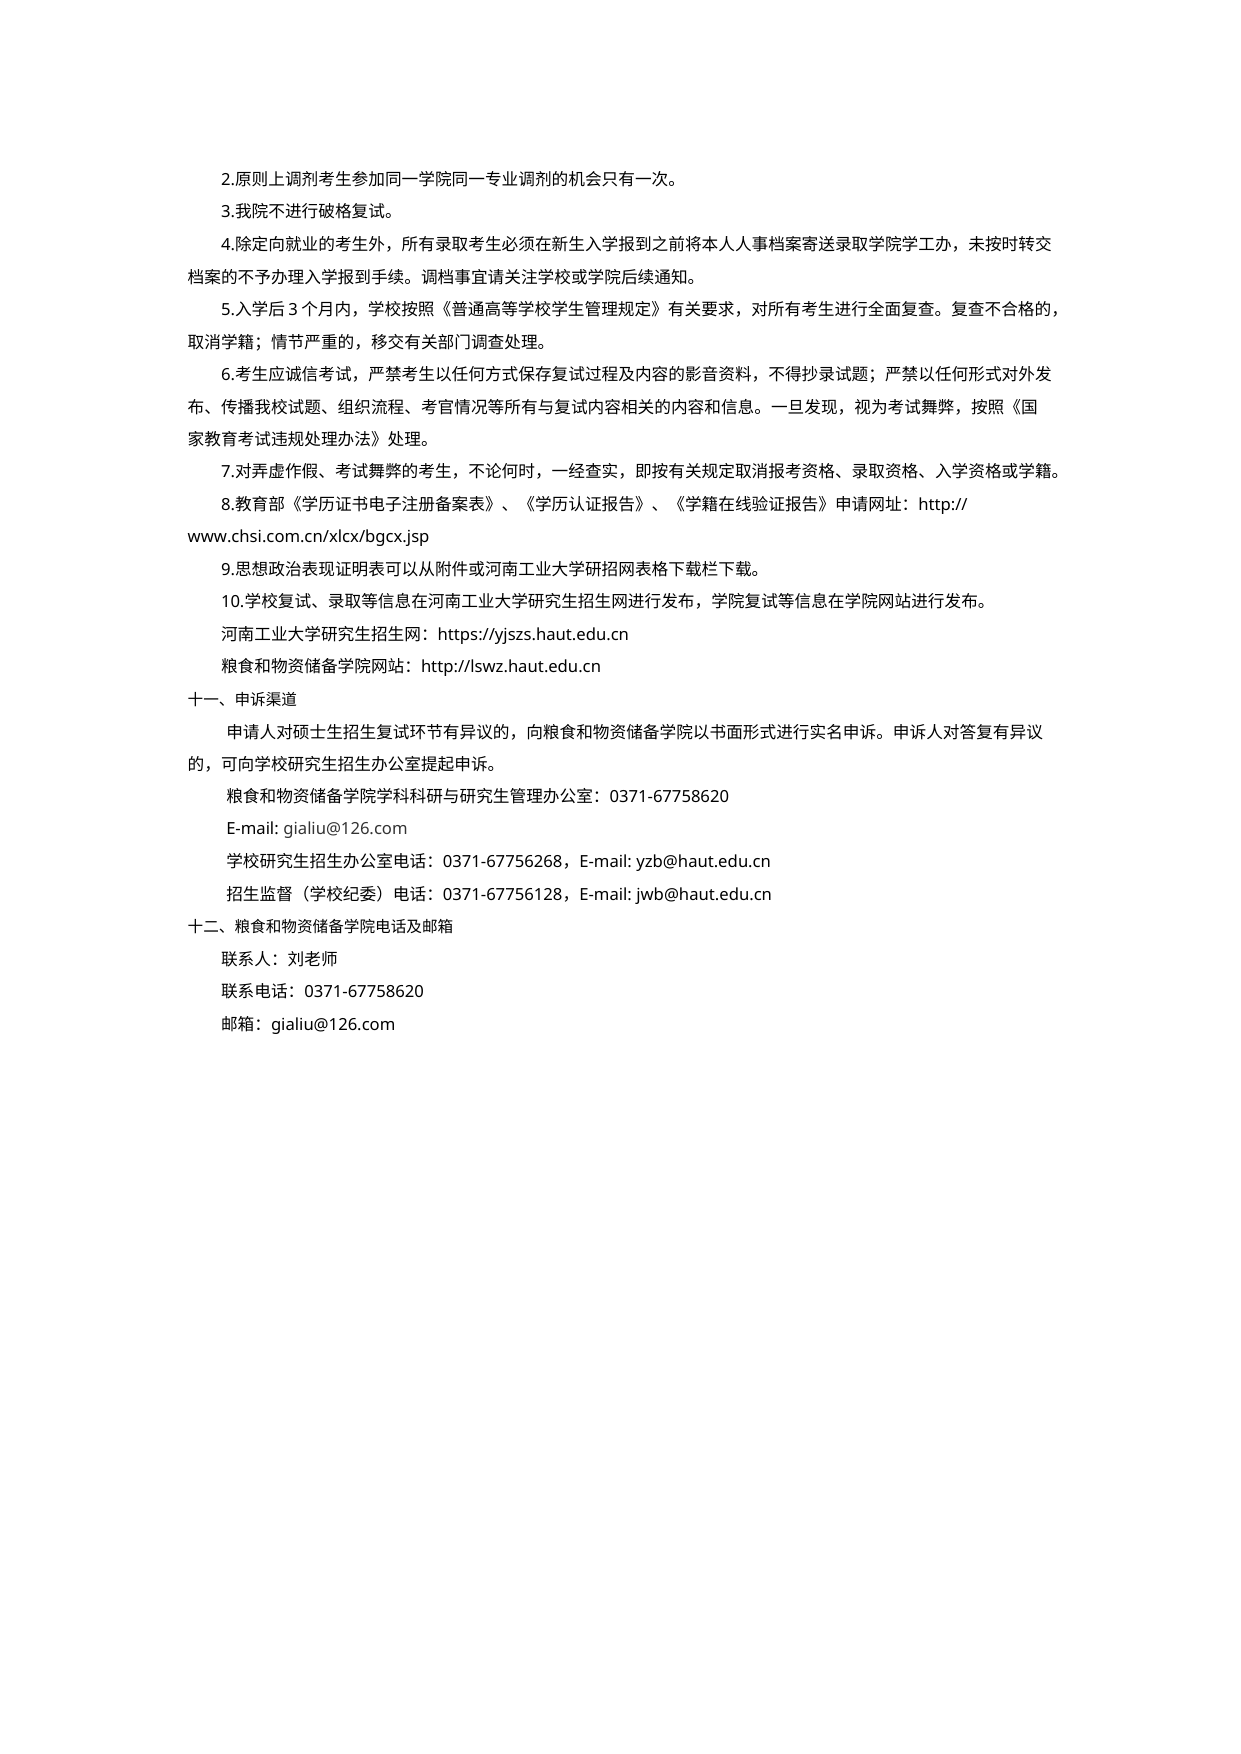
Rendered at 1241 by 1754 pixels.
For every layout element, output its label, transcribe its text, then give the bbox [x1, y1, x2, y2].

text 10.学校复试、录取等信息在河南工业大学研究生招生网进行发布，学院复试等信息在学院网站进行发布。 [187, 584, 1053, 617]
text 申请人对硕士生招生复试环节有异议的，向粮食和物资储备学院以书面形式进行实名申诉。申诉人对答复有异议的，可向学校研究生招生办公室提起申诉。 [187, 714, 1053, 779]
text 招生监督（学校纪委）电话：0371-67756128，E-mail: jwb@haut.edu.cn [187, 877, 1053, 909]
text 5.入学后3个月内，学校按照《普通高等学校学生管理规定》有关要求，对所有考生进行全面复查。复查不合格的，取消学籍；情节严重的，移交有关部门调查处理。 [187, 292, 1053, 357]
subtitle 十一、申诉渠道 [187, 682, 1053, 714]
text 4.除定向就业的考生外，所有录取考生必须在新生入学报到之前将本人人事档案寄送录取学院学工办，未按时转交档案的不予办理入学报到手续。调档事宜请关注学校或学院后续通知。 [187, 227, 1053, 292]
text 学校研究生招生办公室电话：0371-67756268，E-mail: yzb@haut.edu.cn [187, 844, 1053, 877]
text 联系人：刘老师 [187, 942, 1053, 974]
subtitle 十二、粮食和物资储备学院电话及邮箱 [187, 909, 1053, 942]
text 3.我院不进行破格复试。 [187, 194, 1053, 227]
text 8.教育部《学历证书电子注册备案表》、《学历认证报告》、《学籍在线验证报告》申请网址：http://www.chsi.com.cn/xlcx/bgcx.jsp [187, 487, 1053, 552]
text 邮箱：gialiu@126.com [187, 1007, 1053, 1039]
text 2.原则上调剂考生参加同一学院同一专业调剂的机会只有一次。 [187, 162, 1053, 194]
text 6.考生应诚信考试，严禁考生以任何方式保存复试过程及内容的影音资料，不得抄录试题；严禁以任何形式对外发布、传播我校试题、组织流程、考官情况等所有与复试内容相关的内容和信息。一旦发现，视为考试舞弊，按照《国家教育考试违规处理办法》处理。 [187, 357, 1053, 454]
text 粮食和物资储备学院学科科研与研究生管理办公室：0371-67758620 [187, 779, 1053, 812]
text 9.思想政治表现证明表可以从附件或河南工业大学研招网表格下载栏下载。 [187, 552, 1053, 584]
text 联系电话：0371-67758620 [187, 974, 1053, 1007]
text 7.对弄虚作假、考试舞弊的考生，不论何时，一经查实，即按有关规定取消报考资格、录取资格、入学资格或学籍。 [187, 454, 1053, 487]
text 河南工业大学研究生招生网：https://yjszs.haut.edu.cn [187, 617, 1053, 649]
text 粮食和物资储备学院网站：http://lswz.haut.edu.cn [187, 649, 1053, 682]
text E-mail: gialiu@126.com [187, 812, 1053, 844]
